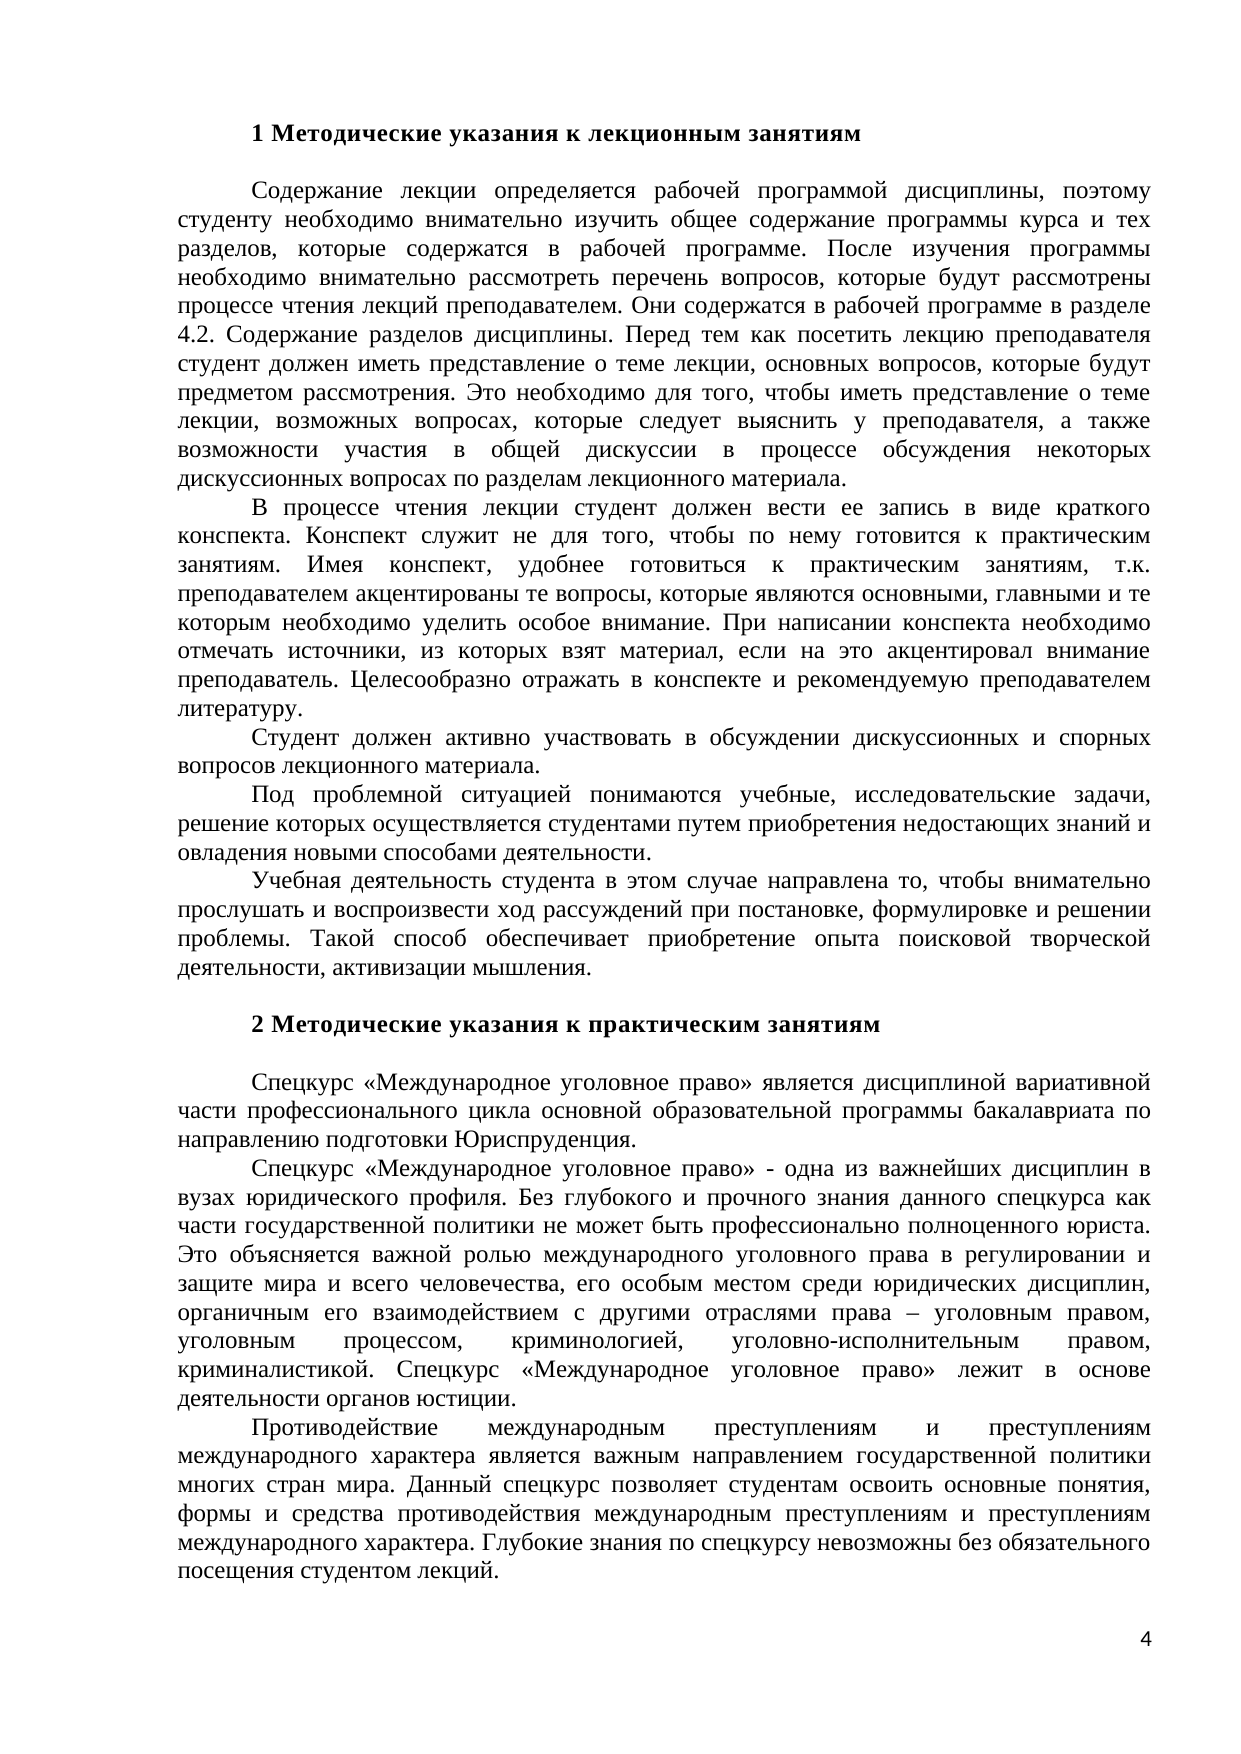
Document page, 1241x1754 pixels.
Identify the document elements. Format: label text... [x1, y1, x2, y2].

text Студент должен активно участвовать в обсуждении дискуссионных и спорных вопросов лекционного материала. [177, 722, 1152, 779]
text 1 Методические указания к лекционным занятиям [177, 118, 1152, 147]
text Противодействие международным преступлениям и преступлениям международного характера является важным направлением государственной политики многих стран мира. Данный спецкурс позволяет студентам освоить основные понятия, формы и средства противодействия международным преступлениям и преступлениям международного характера. Глубокие знания по спецкурсу невозможны без обязательного посещения студентом лекций. [177, 1412, 1152, 1584]
text Спецкурс «Международное уголовное право» - одна из важнейших дисциплин в вузах юридического профиля. Без глубокого и прочного знания данного спецкурса как части государственной политики не может быть профессионально полноценного юриста. Это объясняется важной ролью международного уголовного права в регулировании и защите мира и всего человечества, его особым местом среди юридических дисциплин, органичным его взаимодействием с другими отраслями права – уголовным правом, уголовным процессом, криминологией, уголовно-исполнительным правом, криминалистикой. Спецкурс «Международное уголовное право» лежит в основе деятельности органов юстиции. [177, 1153, 1152, 1412]
text 2 Методические указания к практическим занятиям [177, 1009, 1152, 1038]
text В процессе чтения лекции студент должен вести ее запись в виде краткого конспекта. Конспект служит не для того, чтобы по нему готовится к практическим занятиям. Имея конспект, удобнее готовиться к практическим занятиям, т.к. преподавателем акцентированы те вопросы, которые являются основными, главными и те которым необходимо уделить особое внимание. При написании конспекта необходимо отмечать источники, из которых взят материал, если на это акцентировал внимание преподаватель. Целесообразно отражать в конспекте и рекомендуемую преподавателем литературу. [177, 492, 1152, 722]
text Учебная деятельность студента в этом случае направлена то, чтобы внимательно прослушать и воспроизвести ход рассуждений при постановке, формулировке и решении проблемы. Такой способ обеспечивает приобретение опыта поисковой творческой деятельности, активизации мышления. [177, 866, 1152, 981]
text Спецкурс «Международное уголовное право» является дисциплиной вариативной части профессионального цикла основной образовательной программы бакалавриата по направлению подготовки Юриспруденция. [177, 1067, 1152, 1153]
text Под проблемной ситуацией понимаются учебные, исследовательские задачи, решение которых осуществляется студентами путем приобретения недостающих знаний и овладения новыми способами деятельности. [177, 779, 1152, 866]
text Содержание лекции определяется рабочей программой дисциплины, поэтому студенту необходимо внимательно изучить общее содержание программы курса и тех разделов, которые содержатся в рабочей программе. После изучения программы необходимо внимательно рассмотреть перечень вопросов, которые будут рассмотрены процессе чтения лекций преподавателем. Они содержатся в рабочей программе в разделе 4.2. Содержание разделов дисциплины. Перед тем как посетить лекцию преподавателя студент должен иметь представление о теме лекции, основных вопросов, которые будут предметом рассмотрения. Это необходимо для того, чтобы иметь представление о теме лекции, возможных вопросах, которые следует выяснить у преподавателя, а также возможности участия в общей дискуссии в процессе обсуждения некоторых дискуссионных вопросах по разделам лекционного материала. [177, 176, 1152, 492]
